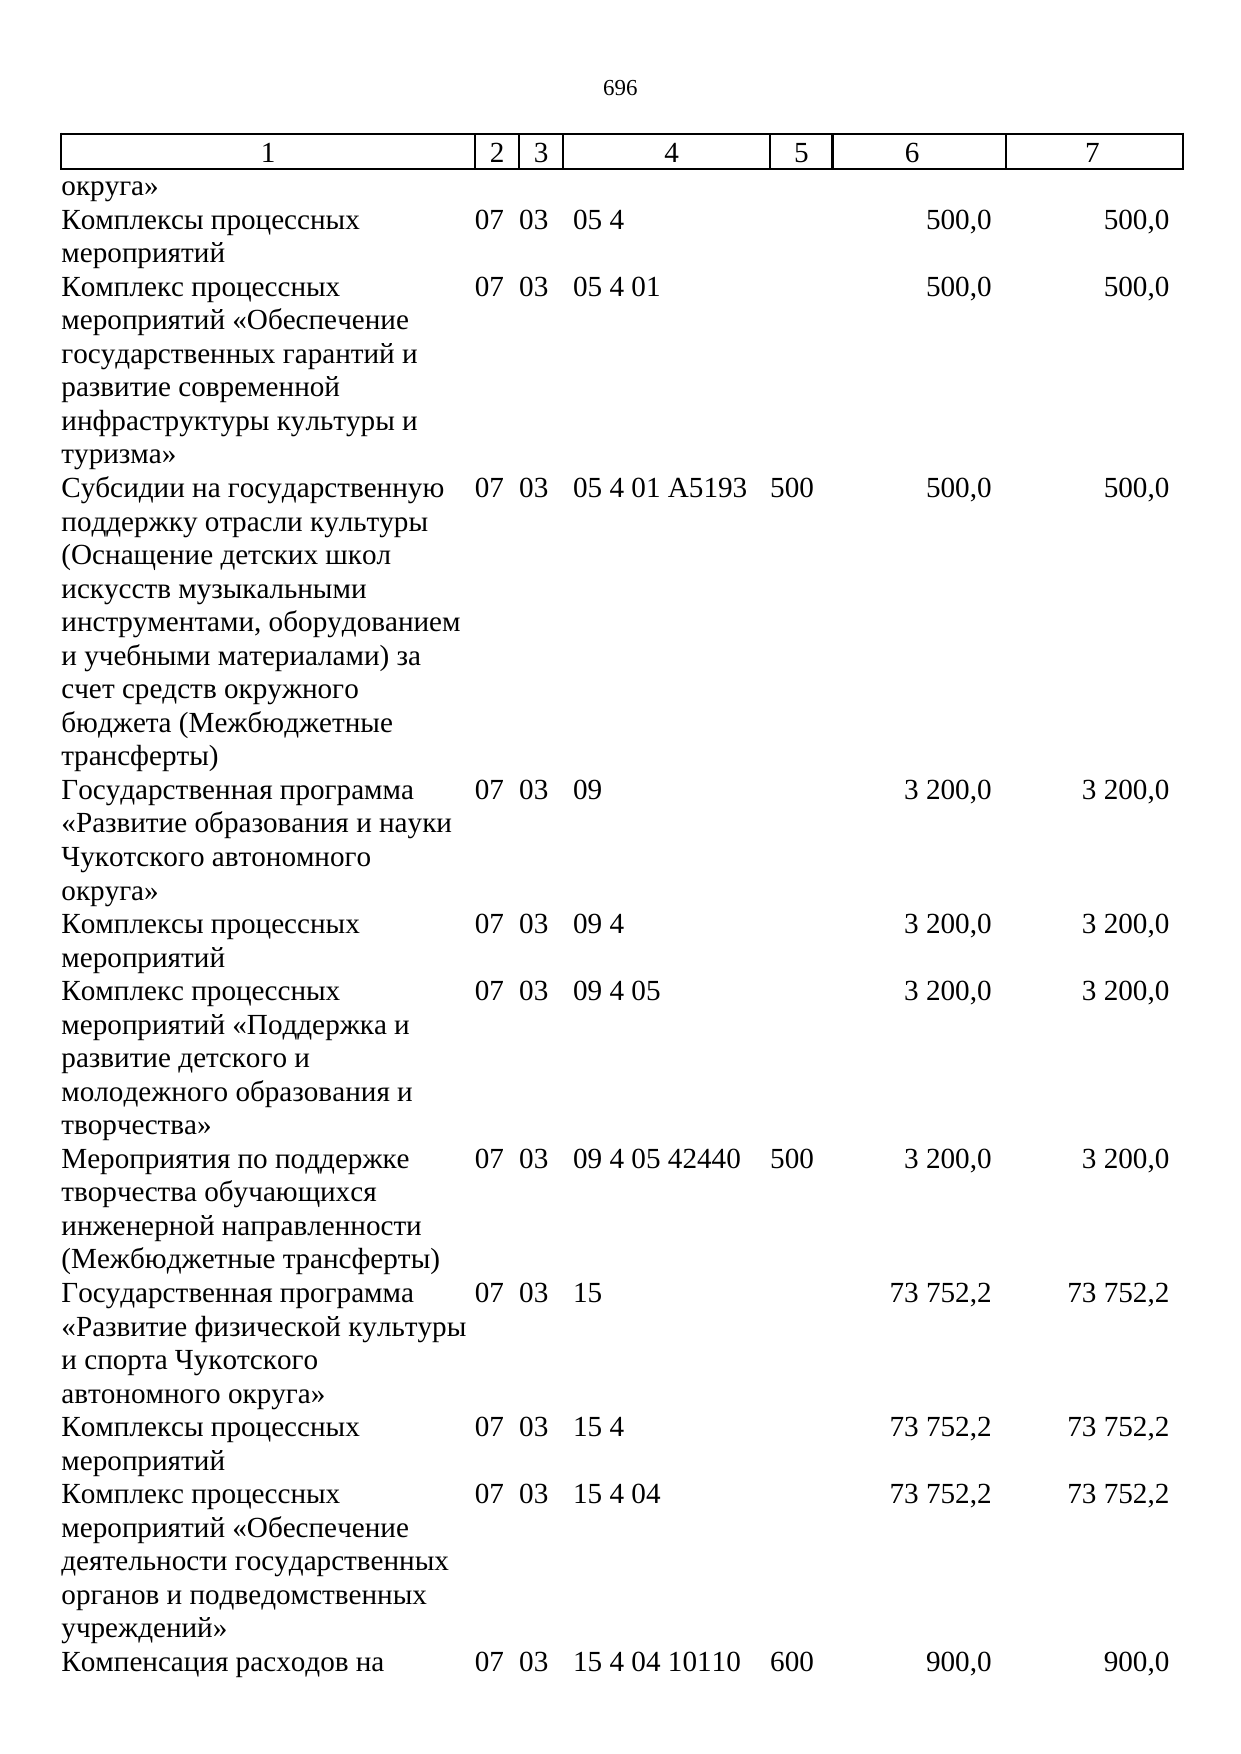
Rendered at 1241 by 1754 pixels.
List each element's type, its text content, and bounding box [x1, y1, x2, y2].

table_header 1 [62, 135, 474, 168]
table_header 2 [476, 135, 518, 168]
table_header 6 [834, 135, 1005, 168]
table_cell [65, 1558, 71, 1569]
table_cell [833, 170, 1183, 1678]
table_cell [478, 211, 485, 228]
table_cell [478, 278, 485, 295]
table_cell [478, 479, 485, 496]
table_header 3 [520, 135, 562, 168]
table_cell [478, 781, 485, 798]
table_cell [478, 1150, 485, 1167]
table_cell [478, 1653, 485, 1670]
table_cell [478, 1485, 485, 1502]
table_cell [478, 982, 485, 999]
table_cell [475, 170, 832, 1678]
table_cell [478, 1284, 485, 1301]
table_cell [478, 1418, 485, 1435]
table_header 5 [771, 135, 831, 168]
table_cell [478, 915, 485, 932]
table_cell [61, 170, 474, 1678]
table_header 4 [564, 135, 769, 168]
table_header 7 [1007, 135, 1182, 168]
